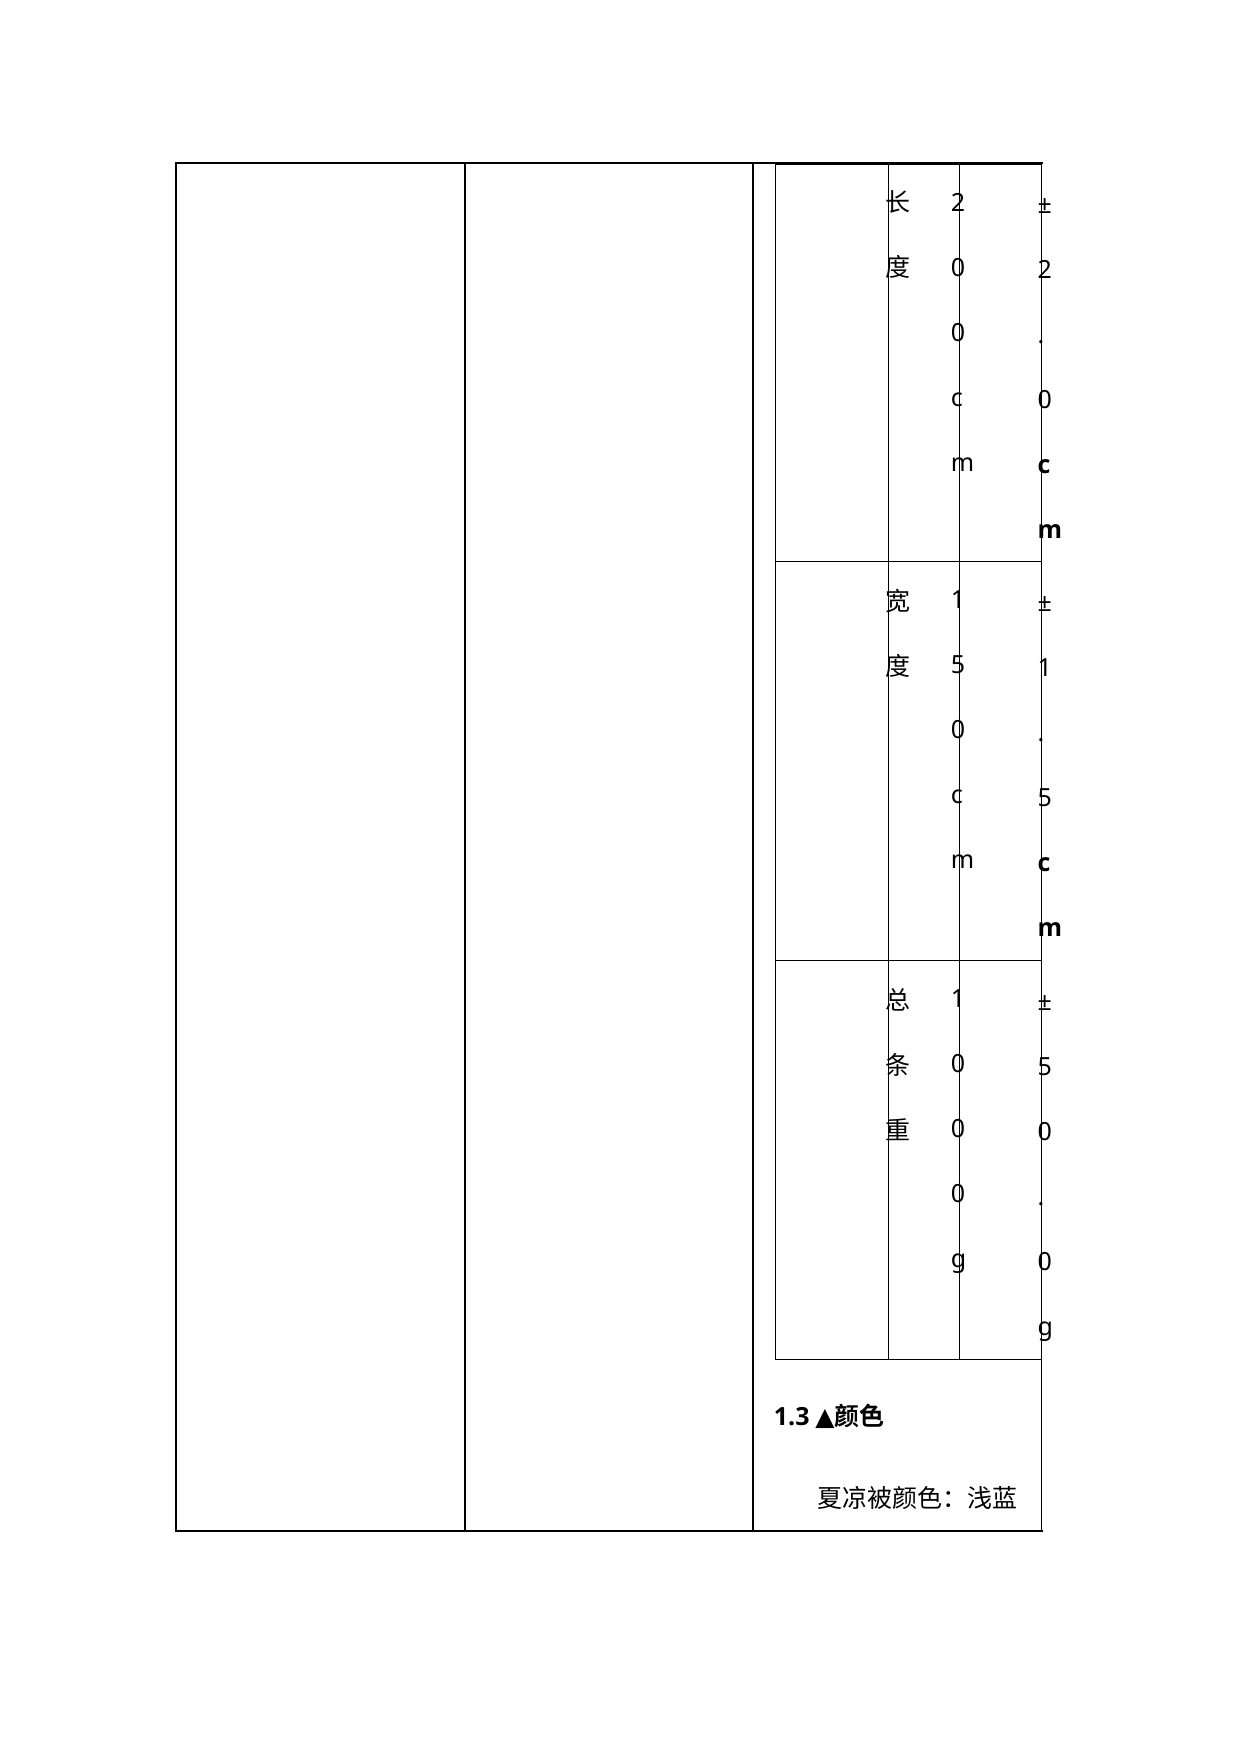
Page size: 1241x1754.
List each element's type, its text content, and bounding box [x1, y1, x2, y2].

table_cell [466, 164, 752, 1530]
table_cell 1 [177, 164, 464, 1530]
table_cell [754, 164, 1041, 1530]
